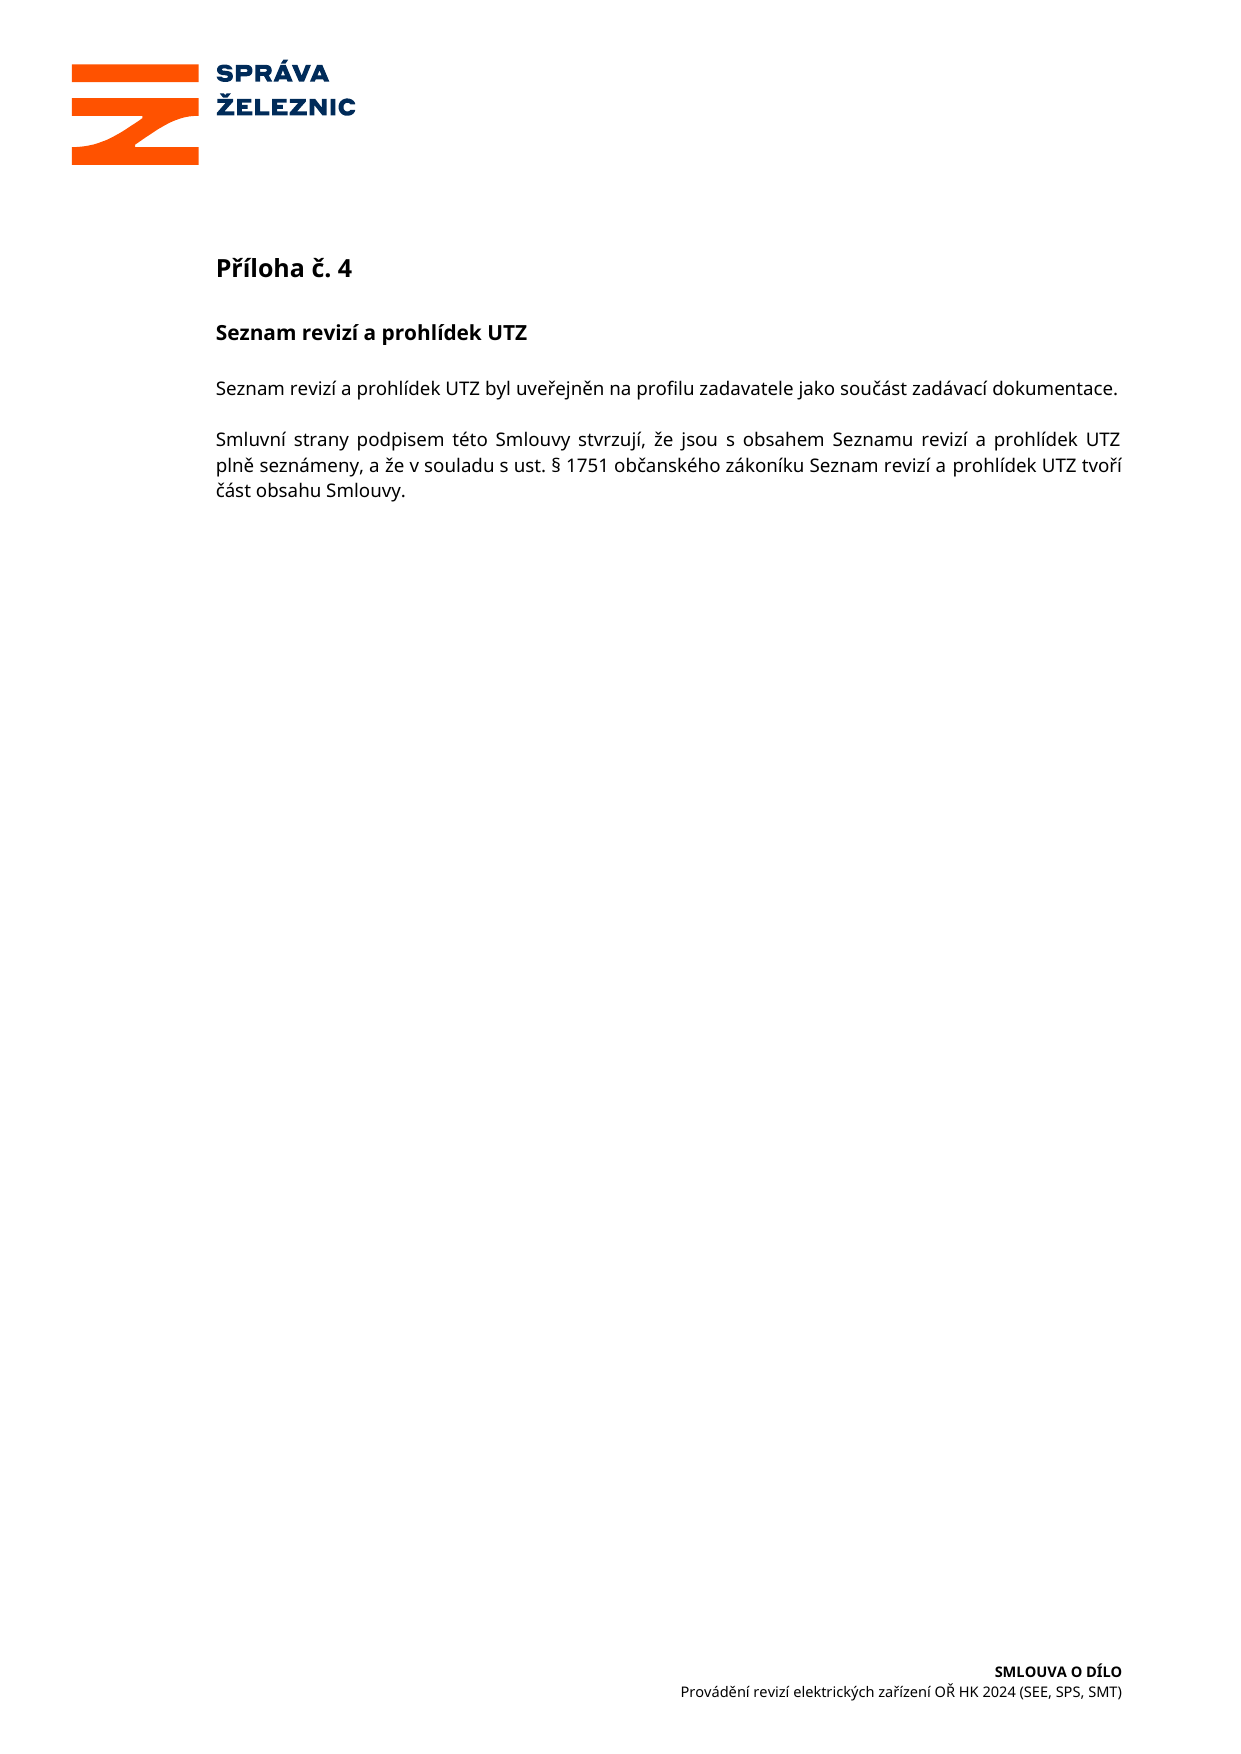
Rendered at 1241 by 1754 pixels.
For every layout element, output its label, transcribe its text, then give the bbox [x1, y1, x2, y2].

text Seznam revizí a prohlídek UTZ byl uveřejněn na profilu zadavatele jako součást zadávací dokumentace. [216, 375, 1122, 401]
text Příloha č. 4 [216, 250, 1122, 284]
text Smluvní strany podpisem této Smlouvy stvrzují, že jsou s obsahem Seznamu revizí a prohlídek UTZ plně seznámeny, a že v souladu s ust. § 1751 občanského zákoníku Seznam revizí a prohlídek UTZ tvoří část obsahu Smlouvy. [216, 426, 1122, 503]
text Seznam revizí a prohlídek UTZ [216, 318, 1122, 347]
